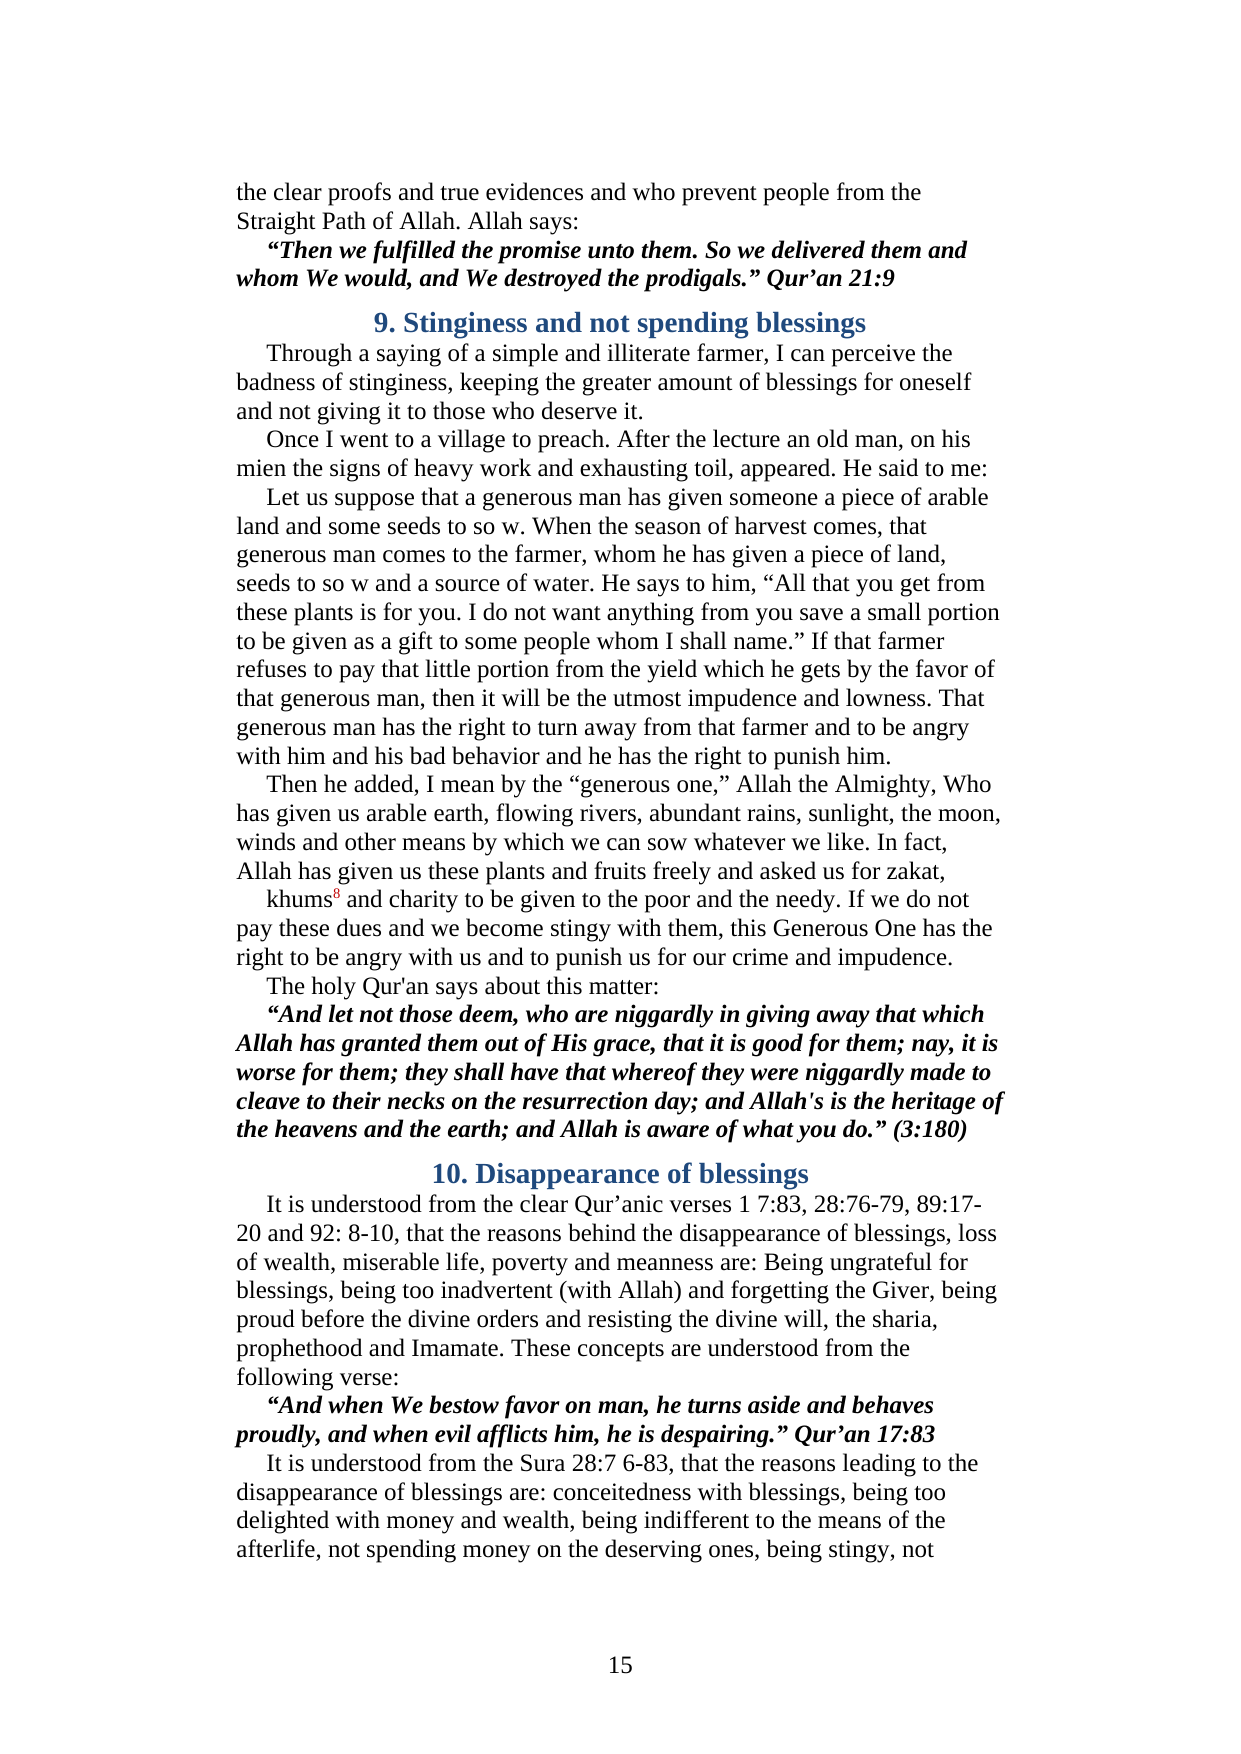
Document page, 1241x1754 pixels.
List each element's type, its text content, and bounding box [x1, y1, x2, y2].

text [236, 177, 1004, 235]
text It is understood from the clear Qur’anic verses 1 7:83, 28:76-79, 89:17-20 and 92: 8-10, that the reasons behind the disappearance of blessings, loss of wealth, miserable life, poverty and meanness are: Being ungrateful for blessings, being too inadvertent (with Allah) and forgetting the Giver, being proud before the divine orders and resisting the divine will, the sharia, prophethood and Imamate. These concepts are understood from the following verse: [236, 1189, 1004, 1391]
subtitle 9. Stinginess and not spending blessings [236, 305, 1004, 338]
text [236, 1448, 1004, 1563]
text “And when We bestow favor on man, he turns aside and behaves proudly, and when evil afflicts him, he is despairing.” Qur’an 17:83 [236, 1391, 1004, 1448]
text The holy Qur'an says about this matter: [236, 971, 1004, 999]
text khums8 and charity to be given to the poor and the needy. If we do not pay these dues and we become stingy with them, this Generous One has the right to be angry with us and to punish us for our crime and impudence. [236, 884, 1004, 971]
text “Then we fulfilled the promise unto them. So we delivered them and whom We would, and We destroyed the prodigals.” Qur’an 21:9 [236, 235, 1004, 292]
text Let us suppose that a generous man has given someone a piece of arable land and some seeds to so w. When the season of harvest comes, that generous man comes to the farmer, whom he has given a piece of land, seeds to so w and a source of water. He says to him, “All that you get from these plants is for you. I do not want anything from you save a small portion to be given as a gift to some people whom I shall name.” If that farmer refuses to pay that little portion from the yield which he gets by the favor of that generous man, then it will be the utmost impudence and lowness. That generous man has the right to turn away from that farmer and to be angry with him and his bad behavior and he has the right to punish him. [236, 482, 1004, 769]
text Through a saying of a simple and illiterate farmer, I can perceive the badness of stinginess, keeping the greater amount of blessings for oneself and not giving it to those who deserve it. [236, 338, 1004, 424]
text Once I went to a village to preach. After the lecture an old man, on his mien the signs of heavy work and exhausting toil, appeared. He said to me: [236, 424, 1004, 482]
text Then he added, I mean by the “generous one,” Allah the Almighty, Who has given us arable earth, flowing rivers, abundant rains, sunlight, the moon, winds and other means by which we can sow whatever we like. In fact, Allah has given us these plants and fruits freely and asked us for zakat, [236, 769, 1004, 884]
subtitle 10. Disappearance of blessings [236, 1156, 1004, 1189]
text “And let not those deem, who are niggardly in giving away that which Allah has granted them out of His grace, that it is good for them; nay, it is worse for them; they shall have that whereof they were niggardly made to cleave to their necks on the resurrection day; and Allah's is the heritage of the heavens and the earth; and Allah is aware of what you do.” (3:180) [236, 999, 1004, 1143]
